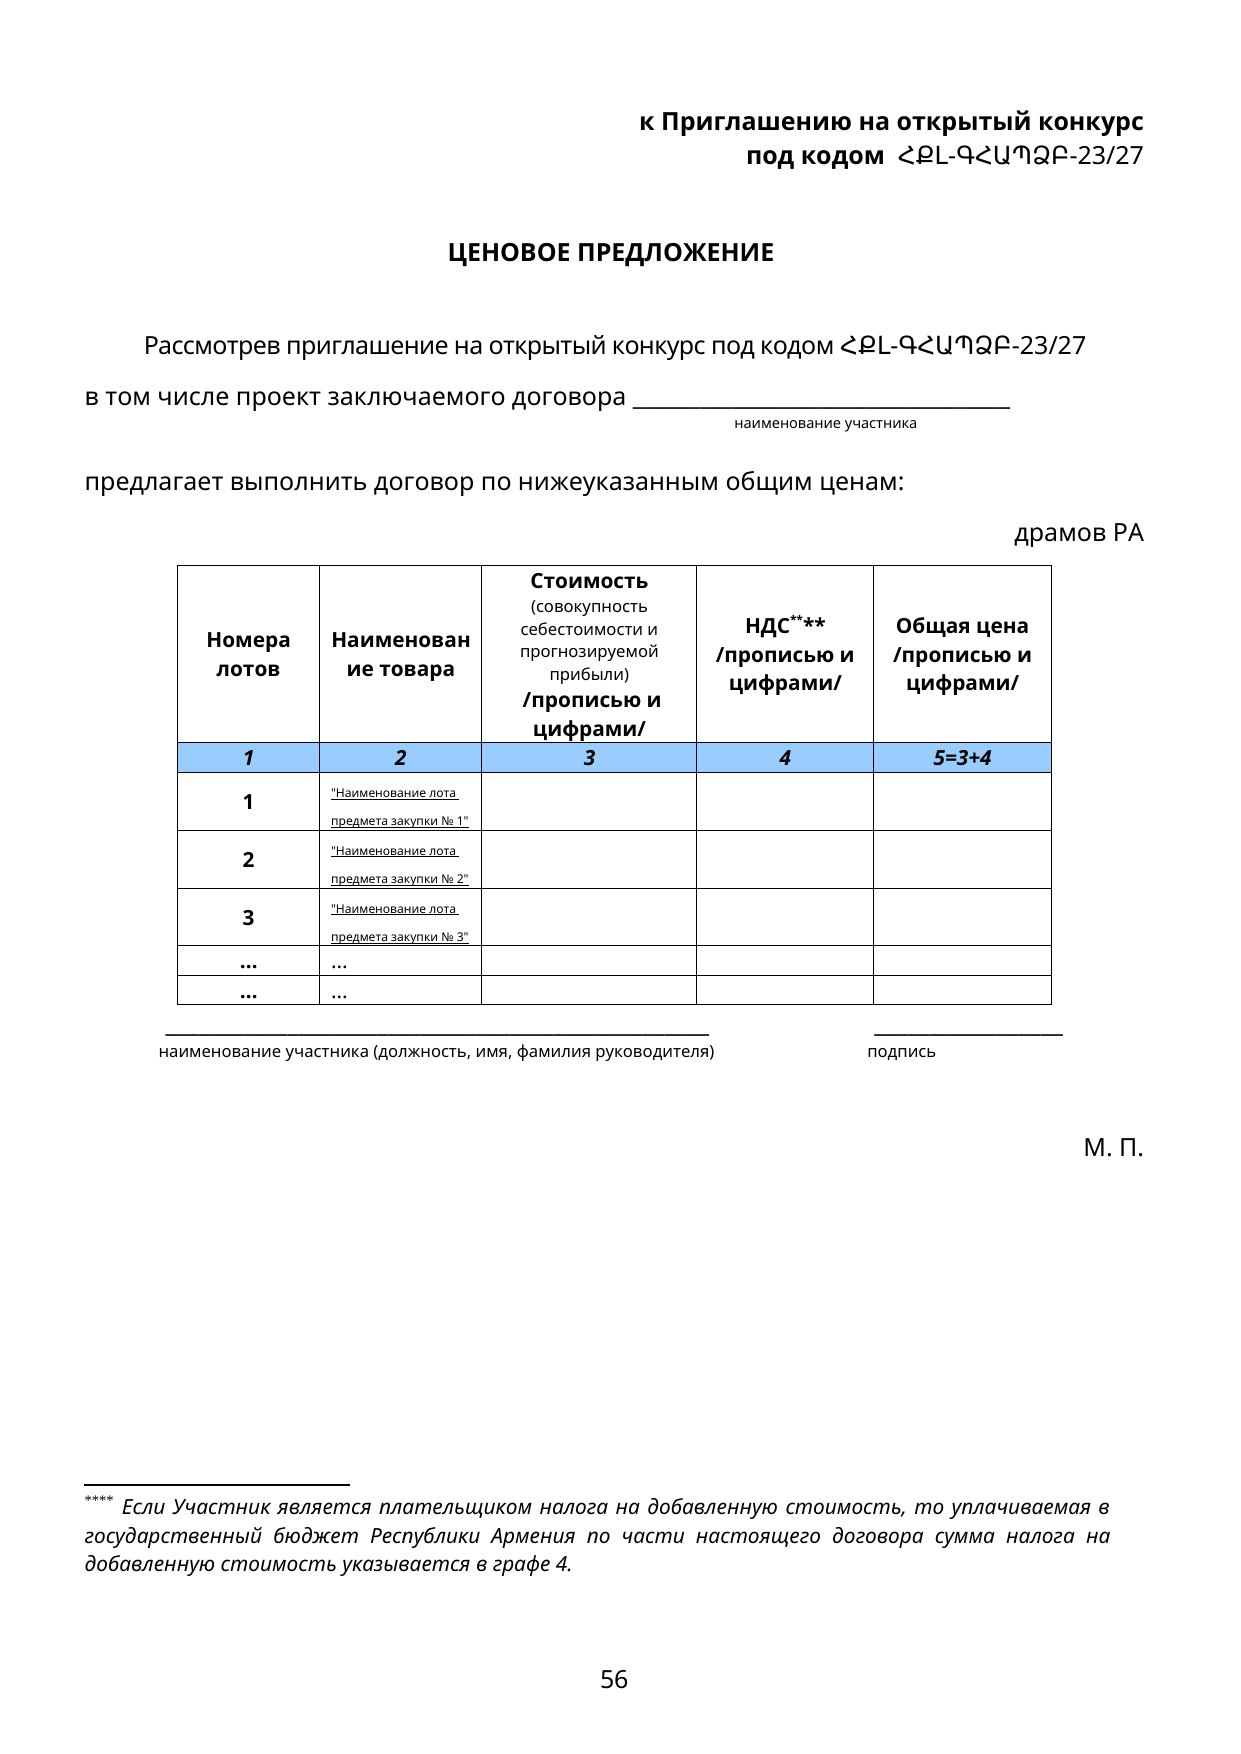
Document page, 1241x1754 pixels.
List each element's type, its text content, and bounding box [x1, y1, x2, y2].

table_header Стоимость (совокупность себестоимости и прогнозируемой прибыли) /прописью и цифрами/ [482, 566, 696, 742]
text предлагает выполнить договор по нижеуказанным общим ценам: [84, 463, 1144, 497]
table_cell … [178, 976, 319, 1004]
table_cell [697, 976, 873, 1004]
table_cell [697, 889, 873, 945]
text к Приглашению на открытый конкурс под кодом ՀՔԼ-ԳՀԱՊՁԲ-23/27 [84, 103, 1144, 172]
table_cell ... [320, 976, 481, 1004]
text драмов РА [84, 514, 1144, 548]
table_header Общая цена /прописью и цифрами/ [874, 566, 1051, 742]
table_cell [482, 946, 696, 975]
table_cell [874, 976, 1051, 1004]
table_cell "Наименование лота предмета закупки № 2" [320, 831, 481, 887]
table_cell 2 [178, 831, 319, 887]
table_cell [697, 773, 873, 829]
table_cell … [178, 946, 319, 975]
table_cell 5=3+4 [874, 743, 1051, 772]
table_header Наименование товара [320, 566, 481, 742]
table_cell "Наименование лота предмета закупки № 1" [320, 773, 481, 829]
table_cell 3 [482, 743, 696, 772]
table_cell 2 [320, 743, 481, 772]
table_cell [482, 889, 696, 945]
text _________________________________________________ _________________ [84, 1005, 1144, 1039]
table_cell [874, 946, 1051, 975]
text М. П. [84, 1129, 1144, 1163]
table_cell [874, 831, 1051, 887]
table_cell 4 [697, 743, 873, 772]
table_cell [874, 773, 1051, 829]
text в том числе проект заключаемого договора __________________________________ [84, 379, 1144, 413]
text Рассмотрев приглашение на открытый конкурс под кодом ՀՔԼ-ԳՀԱՊՁԲ-23/27 [84, 328, 1144, 362]
table_cell [874, 889, 1051, 945]
text наименование участника (должность, имя, фамилия руководителя) подпись [158, 1039, 1144, 1062]
table_header Номера лотов [178, 566, 319, 742]
table_cell [697, 946, 873, 975]
table_cell 3 [178, 889, 319, 945]
table_cell [482, 976, 696, 1004]
text наименование участника [734, 413, 1144, 447]
table_header НДС** /прописью и цифрами/ [697, 566, 873, 742]
table_cell "Наименование лота предмета закупки № 3" [320, 889, 481, 945]
text ЦЕНОВОЕ ПРЕДЛОЖЕНИЕ [77, 235, 1144, 269]
table_cell [482, 831, 696, 887]
table_cell ... [320, 946, 481, 975]
table_cell [697, 831, 873, 887]
table_cell 1 [178, 773, 319, 829]
table_cell [482, 773, 696, 829]
table_cell 1 [178, 743, 319, 772]
